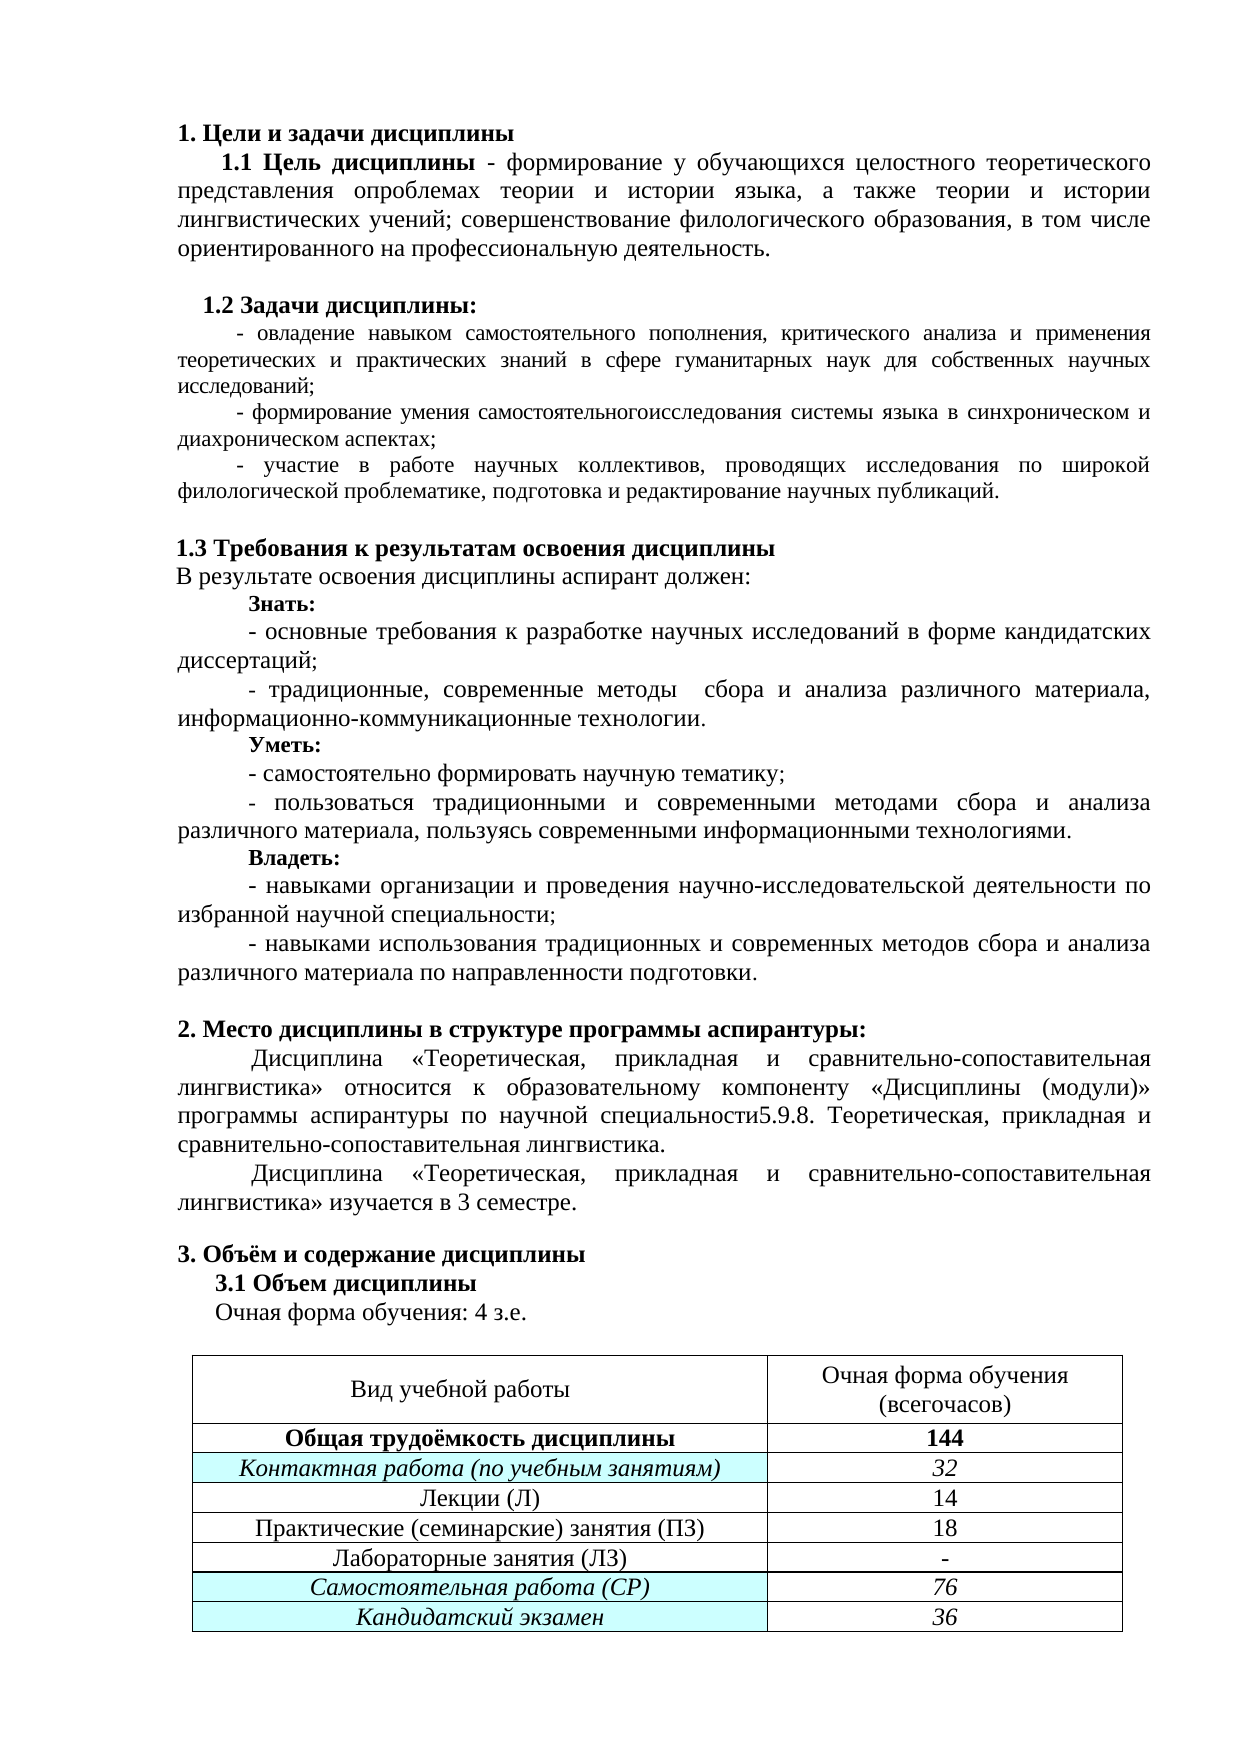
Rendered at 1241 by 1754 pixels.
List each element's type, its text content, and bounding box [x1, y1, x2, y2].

text 3.1 Объем дисциплины [215, 1268, 1152, 1297]
text - пользоваться традиционными и современными методами сбора и анализа различного материала, пользуясь современными информационными технологиями. [177, 787, 1152, 844]
table_header Вид учебной работы [193, 1356, 767, 1422]
table_cell Лекции (Л) [193, 1483, 767, 1512]
table_cell 144 [768, 1424, 1122, 1452]
text 1.2 Задачи дисциплины: [177, 291, 1152, 319]
table_cell 18 [768, 1513, 1122, 1542]
text - навыками использования традиционных и современных методов сбора и анализа различного материала по направленности подготовки. [177, 928, 1152, 985]
text Владеть: [177, 844, 1152, 870]
text 1. Цели и задачи дисциплины [177, 118, 1113, 147]
table_header Очная форма обучения (всегочасов) [768, 1356, 1122, 1422]
list - участие в работе научных коллективов, проводящих исследования по широкой филологической проблематике, подготовка и редактирование научных публикаций. [177, 451, 1152, 504]
table_cell 36 [768, 1602, 1122, 1631]
table_cell - [768, 1543, 1122, 1571]
table_cell Контактная работа (по учебным занятиям) [193, 1453, 767, 1482]
list - овладение навыком самостоятельного пополнения, критического анализа и применения теоретических и практических знаний в сфере гуманитарных наук для собственных научных исследований; [177, 319, 1152, 398]
text Дисциплина «Теоретическая, прикладная и сравнительно-сопоставительная лингвистика» изучается в 3 семестре. [177, 1158, 1152, 1215]
table_cell Общая трудоёмкость дисциплины [193, 1424, 767, 1452]
text 1.3 Требования к результатам освоения дисциплины [176, 533, 1152, 561]
text - самостоятельно формировать научную тематику; [177, 758, 1152, 787]
table_cell Лабораторные занятия (ЛЗ) [193, 1543, 767, 1571]
table_cell Кандидатский экзамен [193, 1602, 767, 1631]
text 3. Объём и содержание дисциплины [177, 1239, 1152, 1268]
text - навыками организации и проведения научно-исследовательской деятельности по избранной научной специальности; [177, 870, 1152, 928]
text Знать: [177, 590, 1152, 616]
text Очная форма обучения: 4 з.е. [215, 1297, 1152, 1326]
text Дисциплина «Теоретическая, прикладная и сравнительно-сопоставительная лингвистика» относится к образовательному компоненту «Дисциплины (модули)» программы аспирантуры по научной специальности5.9.8. Теоретическая, прикладная и сравнительно-сопоставительная лингвистика. [177, 1043, 1152, 1158]
text 2. Место дисциплины в структуре программы аспирантуры: [177, 1014, 1112, 1043]
table_cell Самостоятельная работа (СР) [193, 1573, 767, 1601]
text - основные требования к разработке научных исследований в форме кандидатских диссертаций; [177, 616, 1152, 674]
text В результате освоения дисциплины аспирант должен: [176, 561, 1152, 590]
table_cell 14 [768, 1483, 1122, 1512]
table_cell 32 [768, 1453, 1122, 1482]
text Уметь: [177, 731, 1152, 758]
text 1.1 Цель дисциплины - формирование у обучающихся целостного теоретического представления опроблемах теории и истории языка, а также теории и истории лингвистических учений; совершенствование филологического образования, в том числе ориентированного на профессиональную деятельность. [177, 147, 1152, 262]
text - традиционные, современные методы сбора и анализа различного материала, информационно-коммуникационные технологии. [177, 674, 1152, 731]
table_cell 76 [768, 1573, 1122, 1601]
list - формирование умения самостоятельногоисследования системы языка в синхроническом и диахроническом аспектах; [177, 398, 1152, 451]
table_cell Практические (семинарские) занятия (ПЗ) [193, 1513, 767, 1542]
